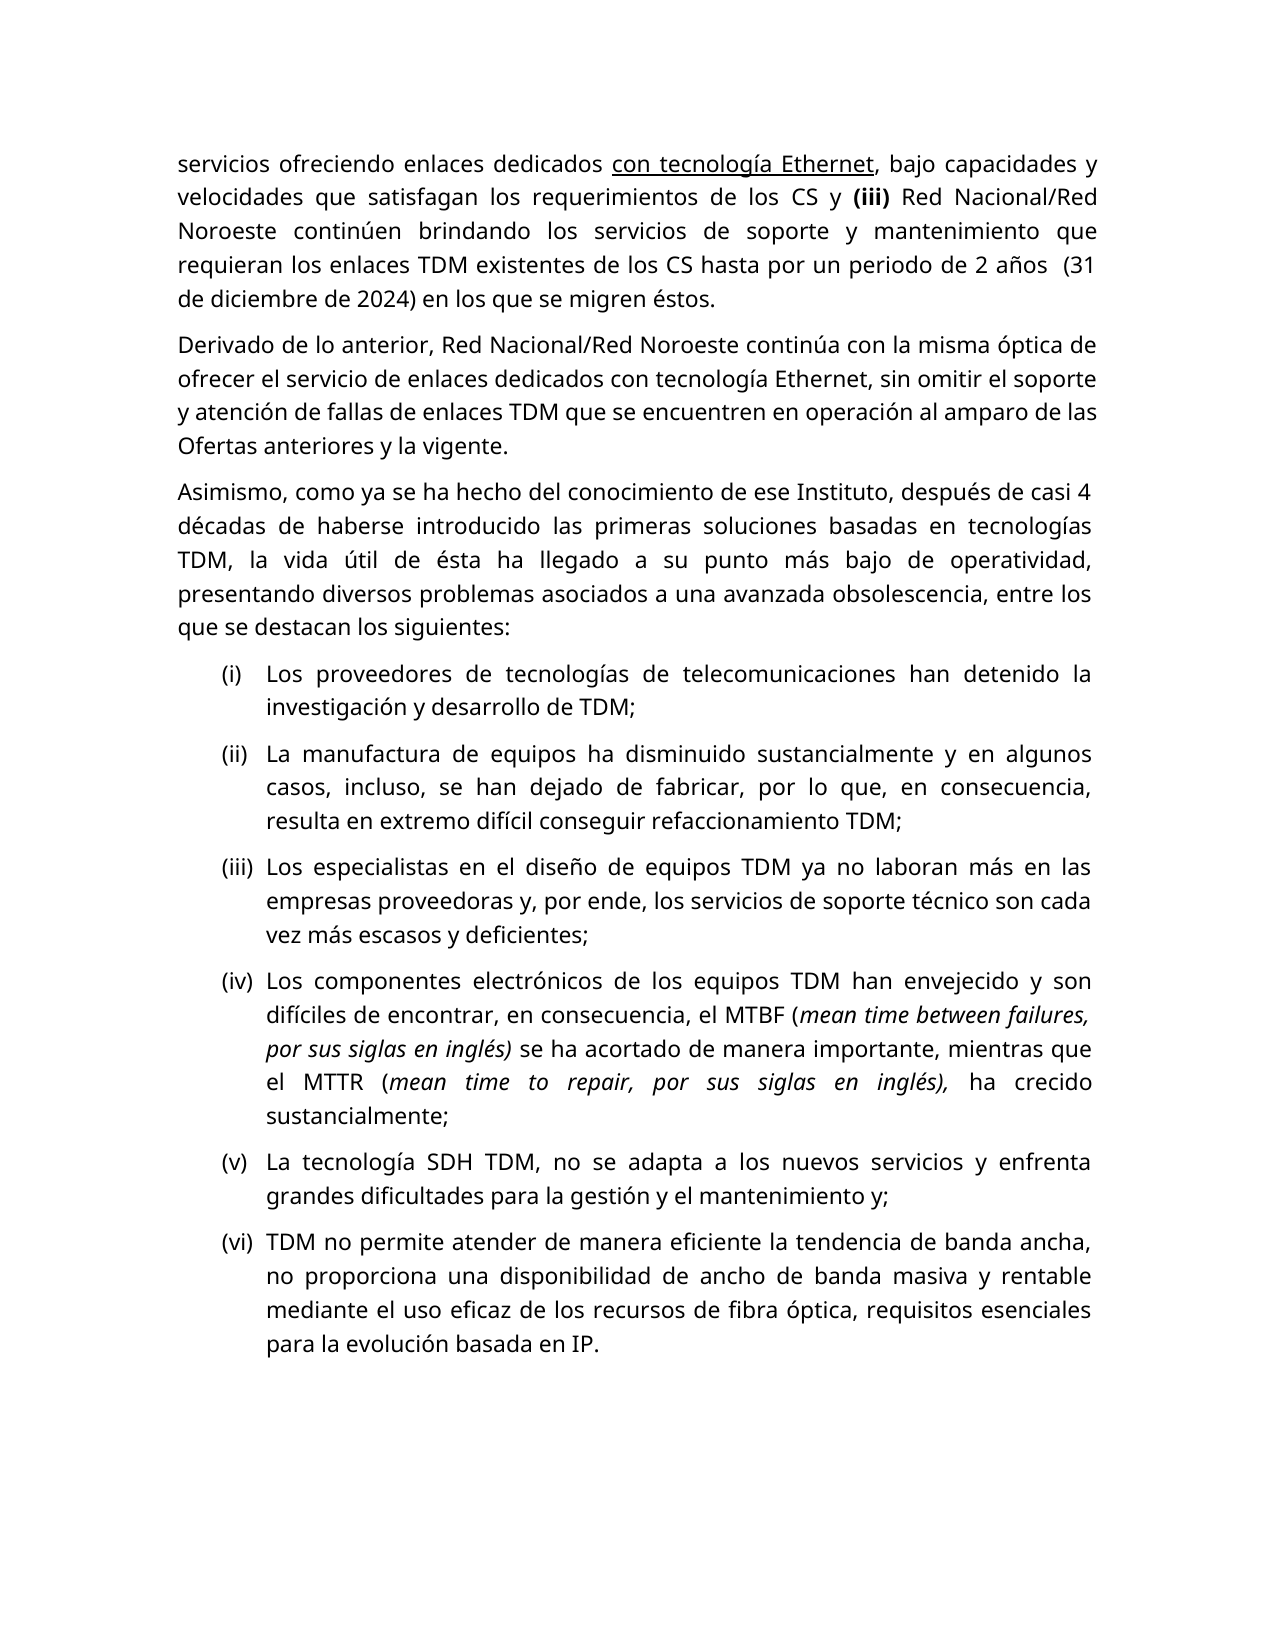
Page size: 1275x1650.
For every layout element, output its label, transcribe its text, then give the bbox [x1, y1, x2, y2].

list La manufactura de equipos ha disminuido sustancialmente y en algunos casos, incluso, se han dejado de fabricar, por lo que, en consecuencia, resulta en extremo difícil conseguir refaccionamiento TDM; [222, 738, 1093, 836]
text Asimismo, como ya se ha hecho del conocimiento de ese Instituto, después de casi 4 décadas de haberse introducido las primeras soluciones basadas en tecnologías TDM, la vida útil de ésta ha llegado a su punto más bajo de operatividad, presentando diversos problemas asociados a una avanzada obsolescencia, entre los que se destacan los siguientes: [177, 476, 1093, 643]
list Los componentes electrónicos de los equipos TDM han envejecido y son difíciles de encontrar, en consecuencia, el MTBF (mean time between failures, por sus siglas en inglés) se ha acortado de manera importante, mientras que el MTTR (mean time to repair, por sus siglas en inglés), ha crecido sustancialmente; [222, 965, 1093, 1131]
list Los proveedores de tecnologías de telecomunicaciones han detenido la investigación y desarrollo de TDM; [222, 658, 1093, 723]
text Derivado de lo anterior, Red Nacional/Red Noroeste continúa con la misma óptica de ofrecer el servicio de enlaces dedicados con tecnología Ethernet, sin omitir el soporte y atención de fallas de enlaces TDM que se encuentren en operación al amparo de las Ofertas anteriores y la vigente. [177, 329, 1098, 461]
list TDM no permite atender de manera eficiente la tendencia de banda ancha, no proporciona una disponibilidad de ancho de banda masiva y rentable mediante el uso eficaz de los recursos de fibra óptica, requisitos esenciales para la evolución basada en IP. [222, 1226, 1093, 1359]
list La tecnología SDH TDM, no se adapta a los nuevos servicios y enfrenta grandes dificultades para la gestión y el mantenimiento y; [222, 1146, 1093, 1211]
list Los especialistas en el diseño de equipos TDM ya no laboran más en las empresas proveedoras y, por ende, los servicios de soporte técnico son cada vez más escasos y deficientes; [222, 851, 1093, 950]
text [177, 148, 1098, 314]
